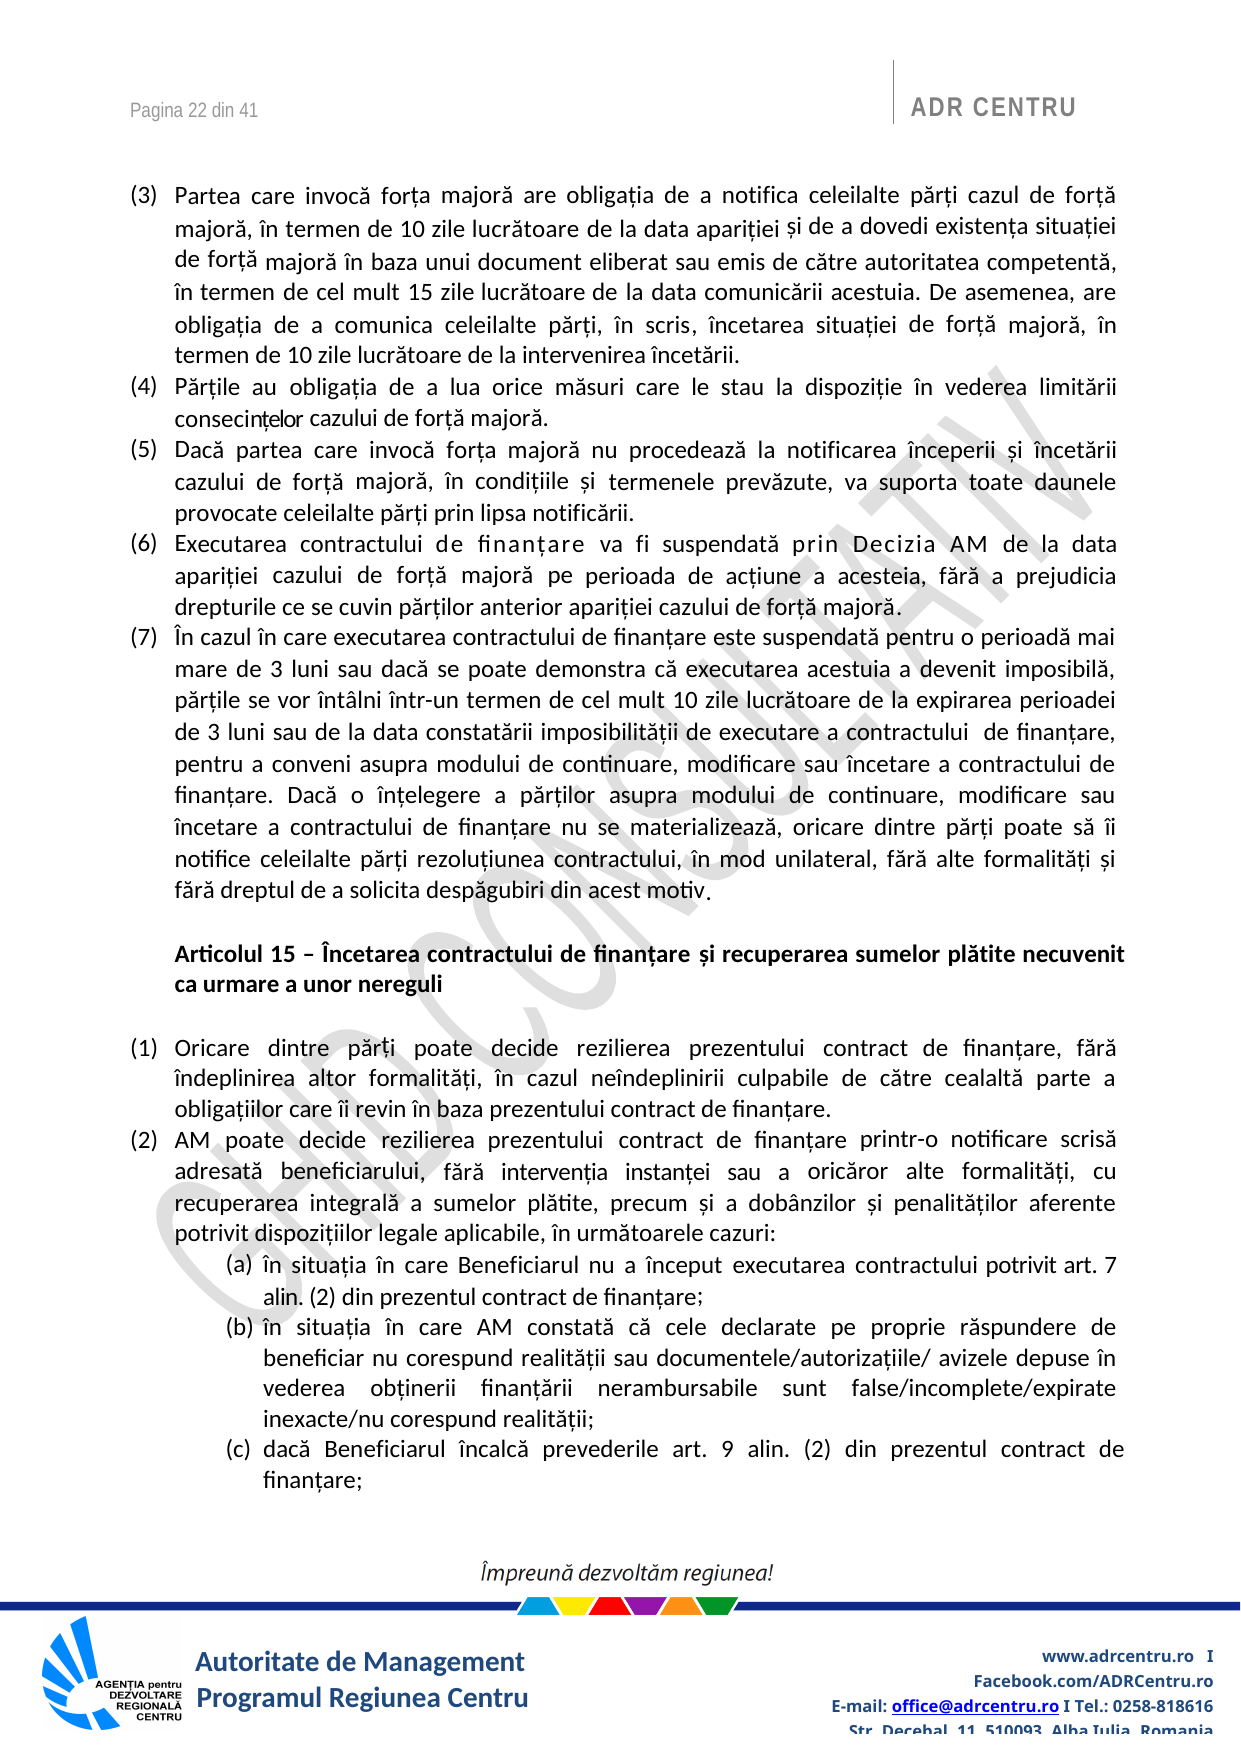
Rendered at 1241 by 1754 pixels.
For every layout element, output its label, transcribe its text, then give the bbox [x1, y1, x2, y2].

list Părțile au obligația de a lua orice măsuri care le stau la dispoziție în vederea limitării consecințelor cazului de forță majoră. [130, 370, 1117, 433]
list În cazul în care executarea contractului de finanțare este suspendată pentru o perioadă mai mare de 3 luni sau dacă se poate demonstra că executarea acestuia a devenit imposibilă, părțile se vor întâlni într-un termen de cel mult 10 zile lucrătoare de la expirarea perioadei de 3 luni sau de la data constatării imposibilității de executare a contractului de finanțare, pentru a conveni asupra modului de continuare, modificare sau încetare a contractului de finanțare. Dacă o înțelegere a părților asupra modului de continuare, modificare sau încetare a contractului de finanțare nu se materializează, oricare dintre părți poate să îi notifice celeilalte părți rezoluțiunea contractului, în mod unilateral, fără alte formalități și fără dreptul de a solicita despăgubiri din acest motiv. [130, 621, 1117, 906]
list dacă Beneficiarul încalcă prevederile art. 9 alin. (2) din prezentul contract de finanțare; [225, 1433, 1125, 1494]
picture [550, 1597, 1241, 1615]
list Dacă partea care invocă forța majoră nu procedează la notificarea începerii și încetării cazului de forță majoră, în condițiile și termenele prevăzute, va suporta toate daunele provocate celeilalte părți prin lipsa notificării. [130, 433, 1117, 527]
list AM poate decide rezilierea prezentului contract de finanțare printr-o notificare scrisă adresată beneficiarului, fără intervenția instanței sau a oricăror alte formalități, cu recuperarea integrală a sumelor plătite, precum și a dobânzilor și penalităților aferente potrivit dispozițiilor legale aplicabile, în următoarele cazuri: [130, 1123, 1117, 1248]
list Executarea contractului de finanțare va fi suspendată prin Decizia AM de la data apariției cazului de forță majoră pe perioada de acțiune a acesteia, fără a prejudicia drepturile ce se cuvin părților anterior apariției cazului de forță majoră. [130, 527, 1117, 621]
list Oricare dintre părți poate decide rezilierea prezentului contract de finanțare, fără îndeplinirea altor formalități, în cazul neîndeplinirii culpabile de către cealaltă parte a obligațiilor care îi revin în baza prezentului contract de finanțare. [130, 1029, 1117, 1123]
picture [42, 1616, 182, 1730]
picture [0, 1597, 526, 1615]
picture [467, 1559, 786, 1586]
list în situația în care AM constată că cele declarate pe proprie răspundere de beneficiar nu corespund realității sau documentele/autorizațiile/ avizele depuse în vederea obținerii finanțării nerambursabile sunt false/incomplete/expirate inexacte/nu corespund realității; [225, 1311, 1117, 1433]
text Articolul 15 – Încetarea contractului de finanțare și recuperarea sumelor plătite necuvenit ca urmare a unor nereguli [174, 937, 1125, 999]
list în situația în care Beneficiarul nu a început executarea contractului potrivit art. 7 alin. (2) din prezentul contract de finanțare; [225, 1248, 1117, 1311]
list Partea care invocă forța majoră are obligația de a notifica celeilalte părți cazul de forță majoră, în termen de 10 zile lucrătoare de la data apariției și de a dovedi existența situației de forță majoră în baza unui document eliberat sau emis de către autoritatea competentă, în termen de cel mult 15 zile lucrătoare de la data comunicării acestuia. De asemenea, are obligația de a comunica celeilalte părți, în scris, încetarea situației de forță majoră, în termen de 10 zile lucrătoare de la intervenirea încetării. [130, 179, 1117, 370]
